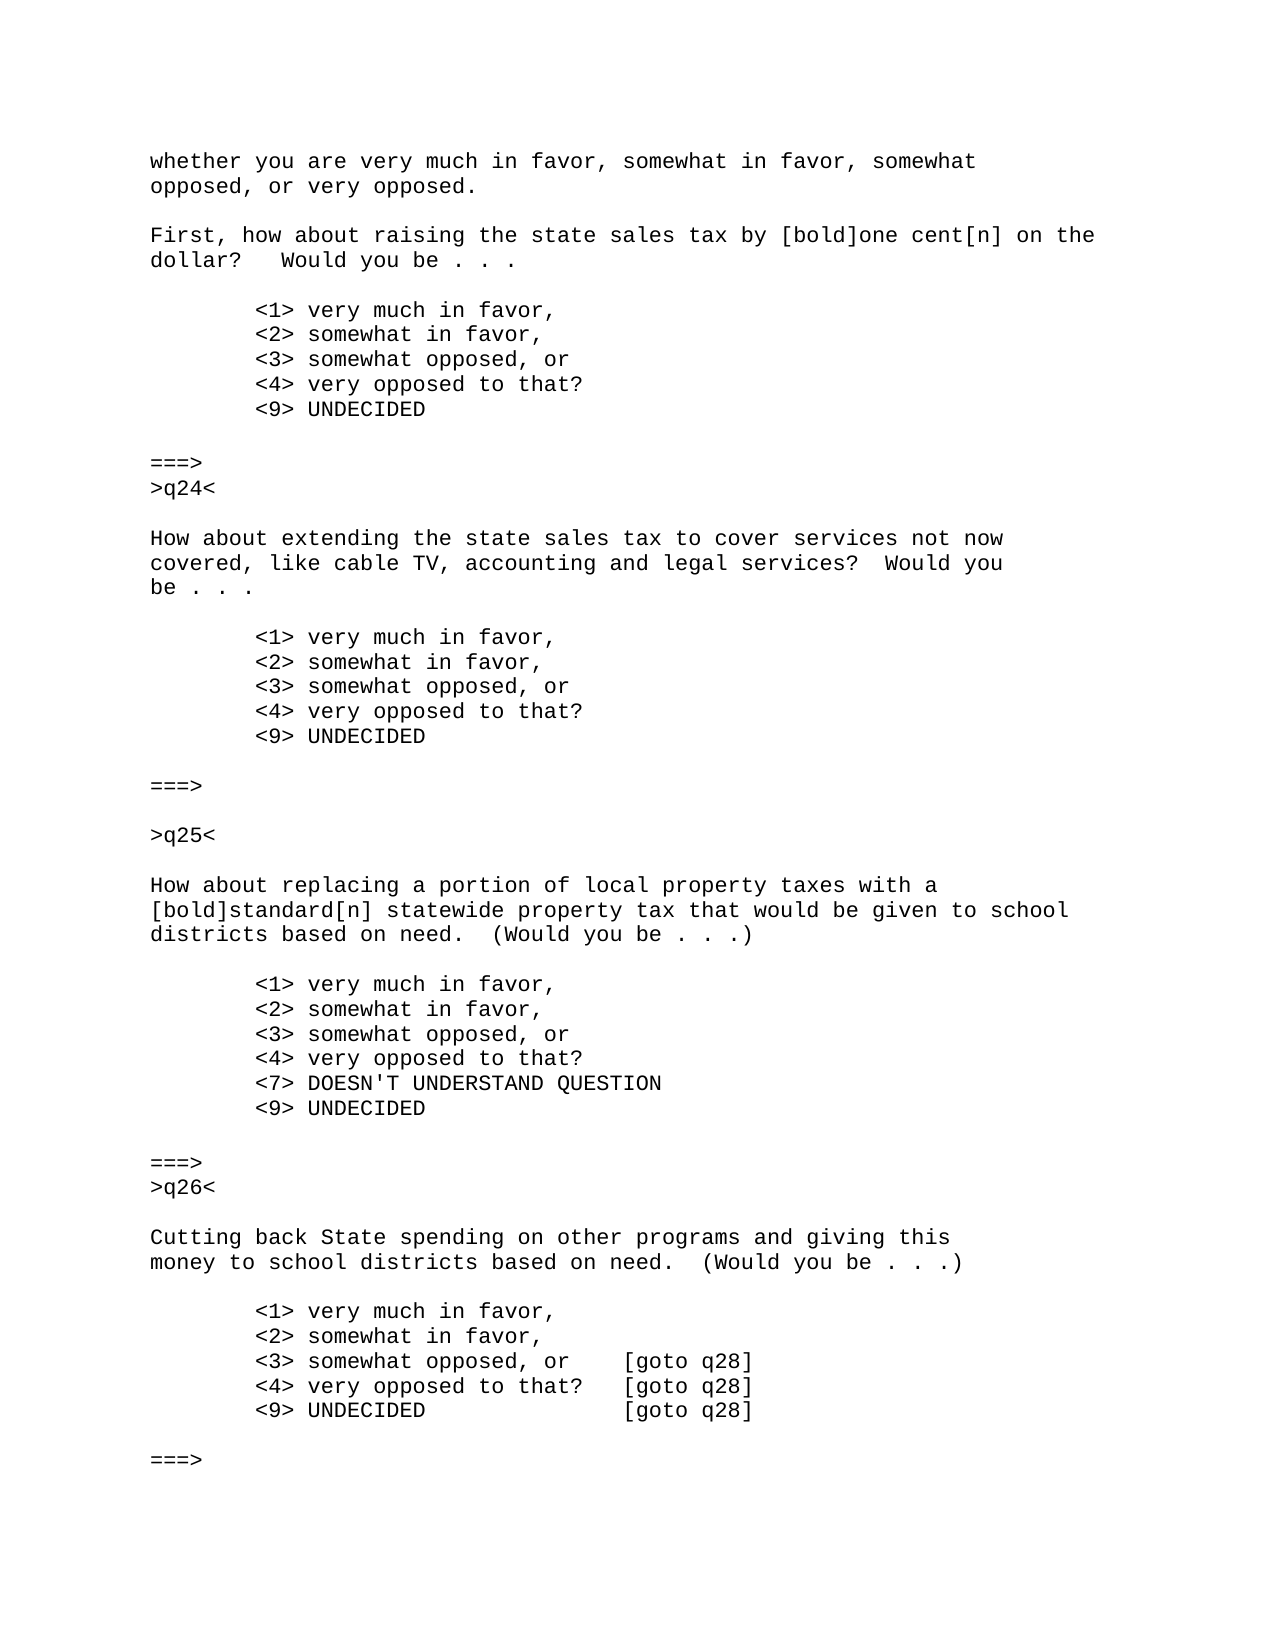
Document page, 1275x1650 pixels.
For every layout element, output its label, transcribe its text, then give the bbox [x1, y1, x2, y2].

text Cutting back State spending on other programs and giving this [150, 1226, 1125, 1251]
text <4> very opposed to that? [150, 373, 1125, 398]
text dollar? Would you be . . . [150, 249, 1125, 274]
text money to school districts based on need. (Would you be . . .) [150, 1251, 1125, 1276]
text How about extending the state sales tax to cover services not now [150, 527, 1125, 552]
text How about replacing a portion of local property taxes with a [150, 874, 1125, 899]
text <1> very much in favor, [150, 299, 1125, 323]
text <3> somewhat opposed, or [150, 1023, 1125, 1047]
text be . . . [150, 576, 1125, 601]
text <9> UNDECIDED [150, 1097, 1125, 1122]
text <2> somewhat in favor, [150, 1325, 1125, 1350]
text districts based on need. (Would you be . . .) [150, 923, 1125, 948]
text <1> very much in favor, [150, 973, 1125, 998]
text <4> very opposed to that? [150, 700, 1125, 725]
text <9> UNDECIDED [150, 725, 1125, 750]
text ===> [150, 452, 1125, 477]
text <1> very much in favor, [150, 1300, 1125, 1325]
text <1> very much in favor, [150, 626, 1125, 651]
text <2> somewhat in favor, [150, 651, 1125, 676]
text >q26< [150, 1176, 1125, 1201]
text [bold]standard[n] statewide property tax that would be given to school [150, 899, 1125, 923]
text <2> somewhat in favor, [150, 998, 1125, 1023]
text opposed, or very opposed. [150, 175, 1125, 199]
text <3> somewhat opposed, or [goto q28] [150, 1350, 1125, 1375]
text <7> DOESN'T UNDERSTAND QUESTION [150, 1072, 1125, 1097]
text <2> somewhat in favor, [150, 323, 1125, 348]
text ===> [150, 775, 1125, 799]
text ===> [150, 1152, 1125, 1176]
text <3> somewhat opposed, or [150, 348, 1125, 373]
text >q25< [150, 824, 1125, 849]
text <9> UNDECIDED [150, 398, 1125, 423]
text <4> very opposed to that? [goto q28] [150, 1375, 1125, 1399]
text <9> UNDECIDED [goto q28] [150, 1399, 1125, 1424]
text covered, like cable TV, accounting and legal services? Would you [150, 552, 1125, 576]
text >q24< [150, 477, 1125, 502]
text ===> [150, 1449, 1125, 1474]
text whether you are very much in favor, somewhat in favor, somewhat [150, 150, 1125, 175]
text <4> very opposed to that? [150, 1047, 1125, 1072]
text First, how about raising the state sales tax by [bold]one cent[n] on the [150, 224, 1125, 249]
text <3> somewhat opposed, or [150, 676, 1125, 700]
